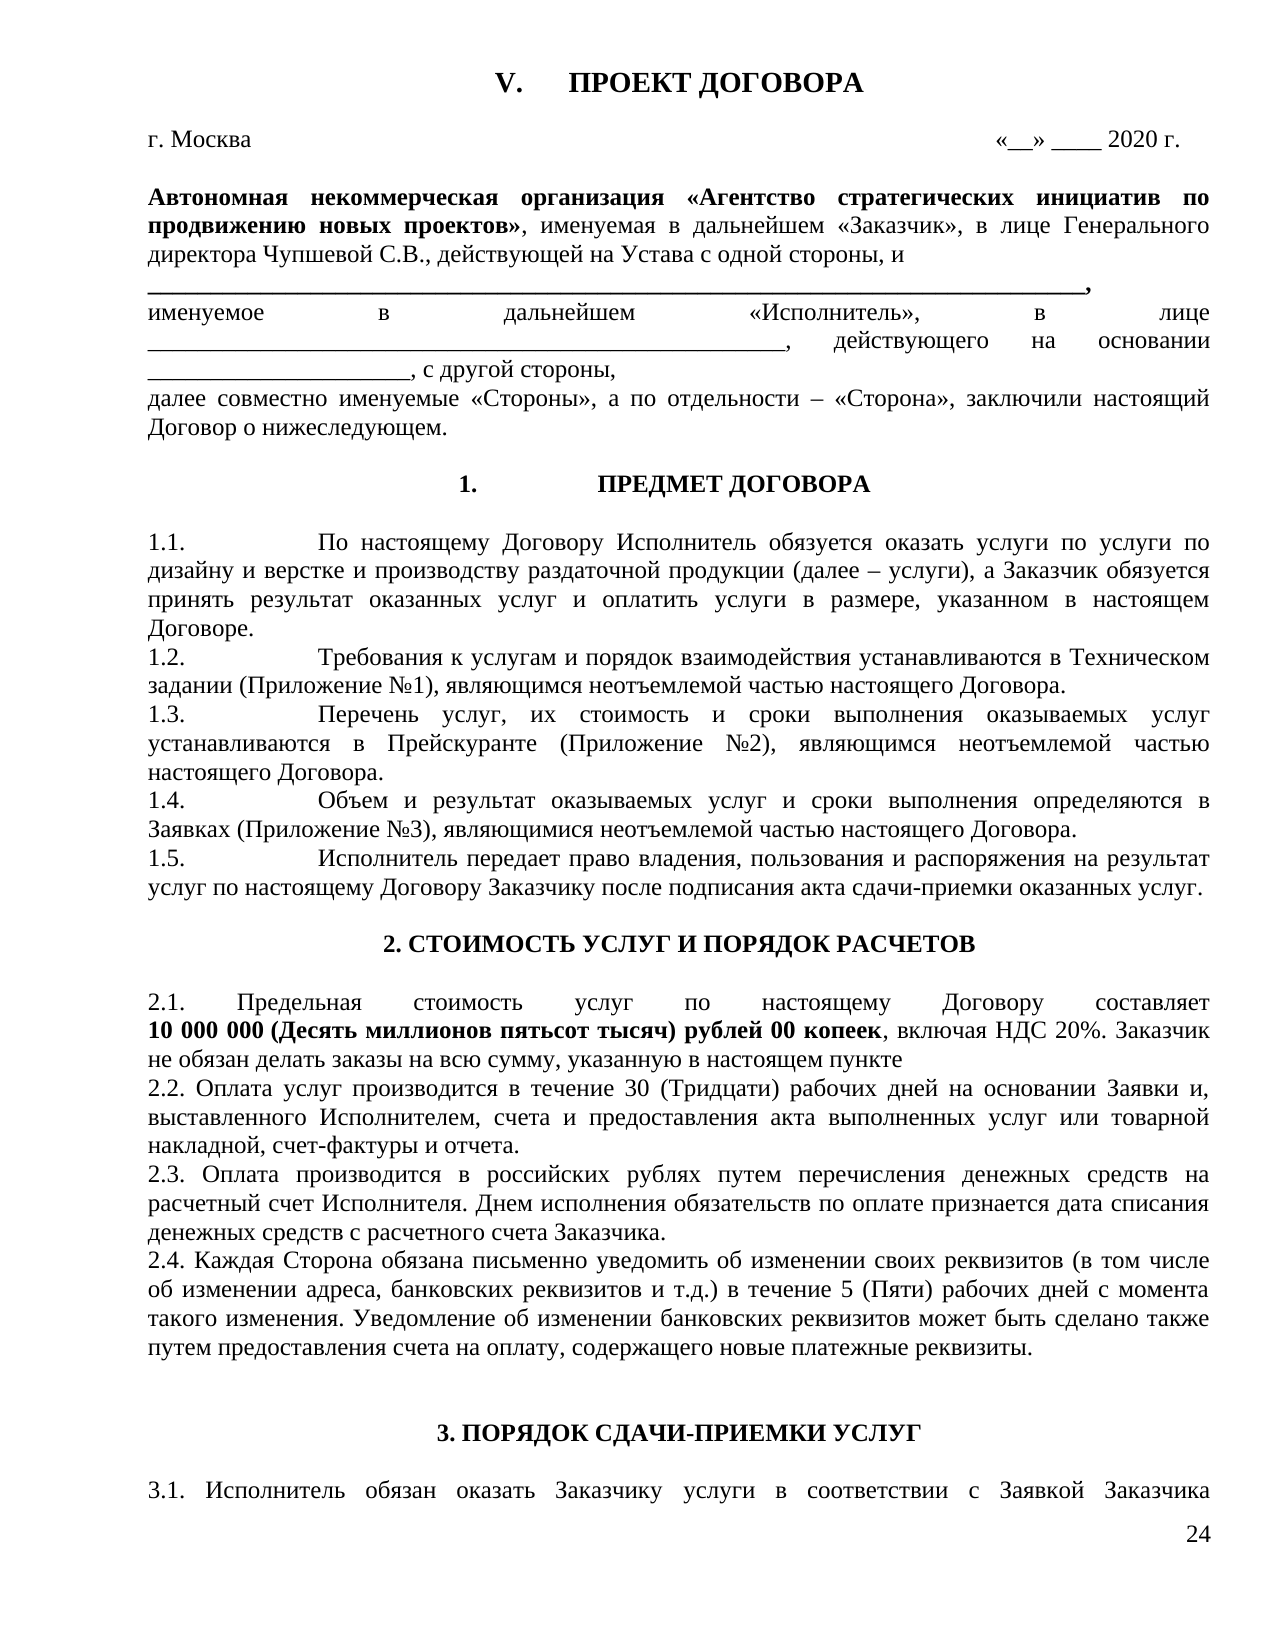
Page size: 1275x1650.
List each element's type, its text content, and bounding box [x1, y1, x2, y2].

text 2. СТОИМОСТЬ УСЛУГ И ПОРЯДОК РАСЧЕТОВ [148, 929, 1211, 958]
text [148, 1475, 1211, 1504]
text Автономная некоммерческая организация «Агентство стратегических инициатив по продвижению новых проектов», именуемая в дальнейшем «Заказчик», в лице Генерального директора Чупшевой С.В., действующей на Устава с одной стороны, и [148, 182, 1211, 268]
text 3. ПОРЯДОК СДАЧИ-ПРИЕМКИ УСЛУГ [148, 1418, 1211, 1447]
list Объем и результат оказываемых услуг и сроки выполнения определяются в Заявках (Приложение №3), являющимися неотъемлемой частью настоящего Договора. [148, 785, 1211, 843]
list Требования к услугам и порядок взаимодействия устанавливаются в Техническом задании (Приложение №1), являющимся неотъемлемой частью настоящего Договора. [148, 642, 1211, 699]
list По настоящему Договору Исполнитель обязуется оказать услуги по услуги по дизайну и верстке и производству раздаточной продукции (далее – услуги), а Заказчик обязуется принять результат оказанных услуг и оплатить услуги в размере, указанном в настоящем Договоре. [148, 527, 1211, 642]
text г. Москва «__» ____ 2020 г. [148, 124, 1211, 153]
list ПРОЕКТ ДОГОВОРА [148, 65, 1211, 98]
text 2.1. Предельная стоимость услуг по настоящему Договору составляет 10 000 000 (Десять миллионов пятьсот тысяч) рублей 00 копеек, включая НДС 20%. Заказчик не обязан делать заказы на всю сумму, указанную в настоящем пункте [148, 987, 1211, 1073]
list ПРЕДМЕТ ДОГОВОРА [118, 469, 1211, 498]
text далее совместно именуемые «Стороны», а по отдельности – «Сторона», заключили настоящий Договор о нижеследующем. [148, 383, 1211, 440]
list Перечень услуг, их стоимость и сроки выполнения оказываемых услуг устанавливаются в Прейскуранте (Приложение №2), являющимся неотъемлемой частью настоящего Договора. [148, 699, 1211, 785]
text 2.3. Оплата производится в российских рублях путем перечисления денежных средств на расчетный счет Исполнителя. Днем исполнения обязательств по оплате признается дата списания денежных средств с расчетного счета Заказчика. [148, 1159, 1211, 1245]
text ___________________________________________________________________________, именуемое в дальнейшем «Исполнитель», в лице ___________________________________________________, действующего на основании _____________________, с другой стороны, [148, 268, 1211, 383]
text 2.2. Оплата услуг производится в течение 30 (Тридцати) рабочих дней на основании Заявки и, выставленного Исполнителем, счета и предоставления акта выполненных услуг или товарной накладной, счет-фактуры и отчета. [148, 1073, 1211, 1159]
text 2.4. Каждая Сторона обязана письменно уведомить об изменении своих реквизитов (в том числе об изменении адреса, банковских реквизитов и т.д.) в течение 5 (Пяти) рабочих дней с момента такого изменения. Уведомление об изменении банковских реквизитов может быть сделано также путем предоставления счета на оплату, содержащего новые платежные реквизиты. [148, 1245, 1211, 1360]
list Исполнитель передает право владения, пользования и распоряжения на результат услуг по настоящему Договору Заказчику после подписания акта сдачи-приемки оказанных услуг. [148, 843, 1211, 900]
